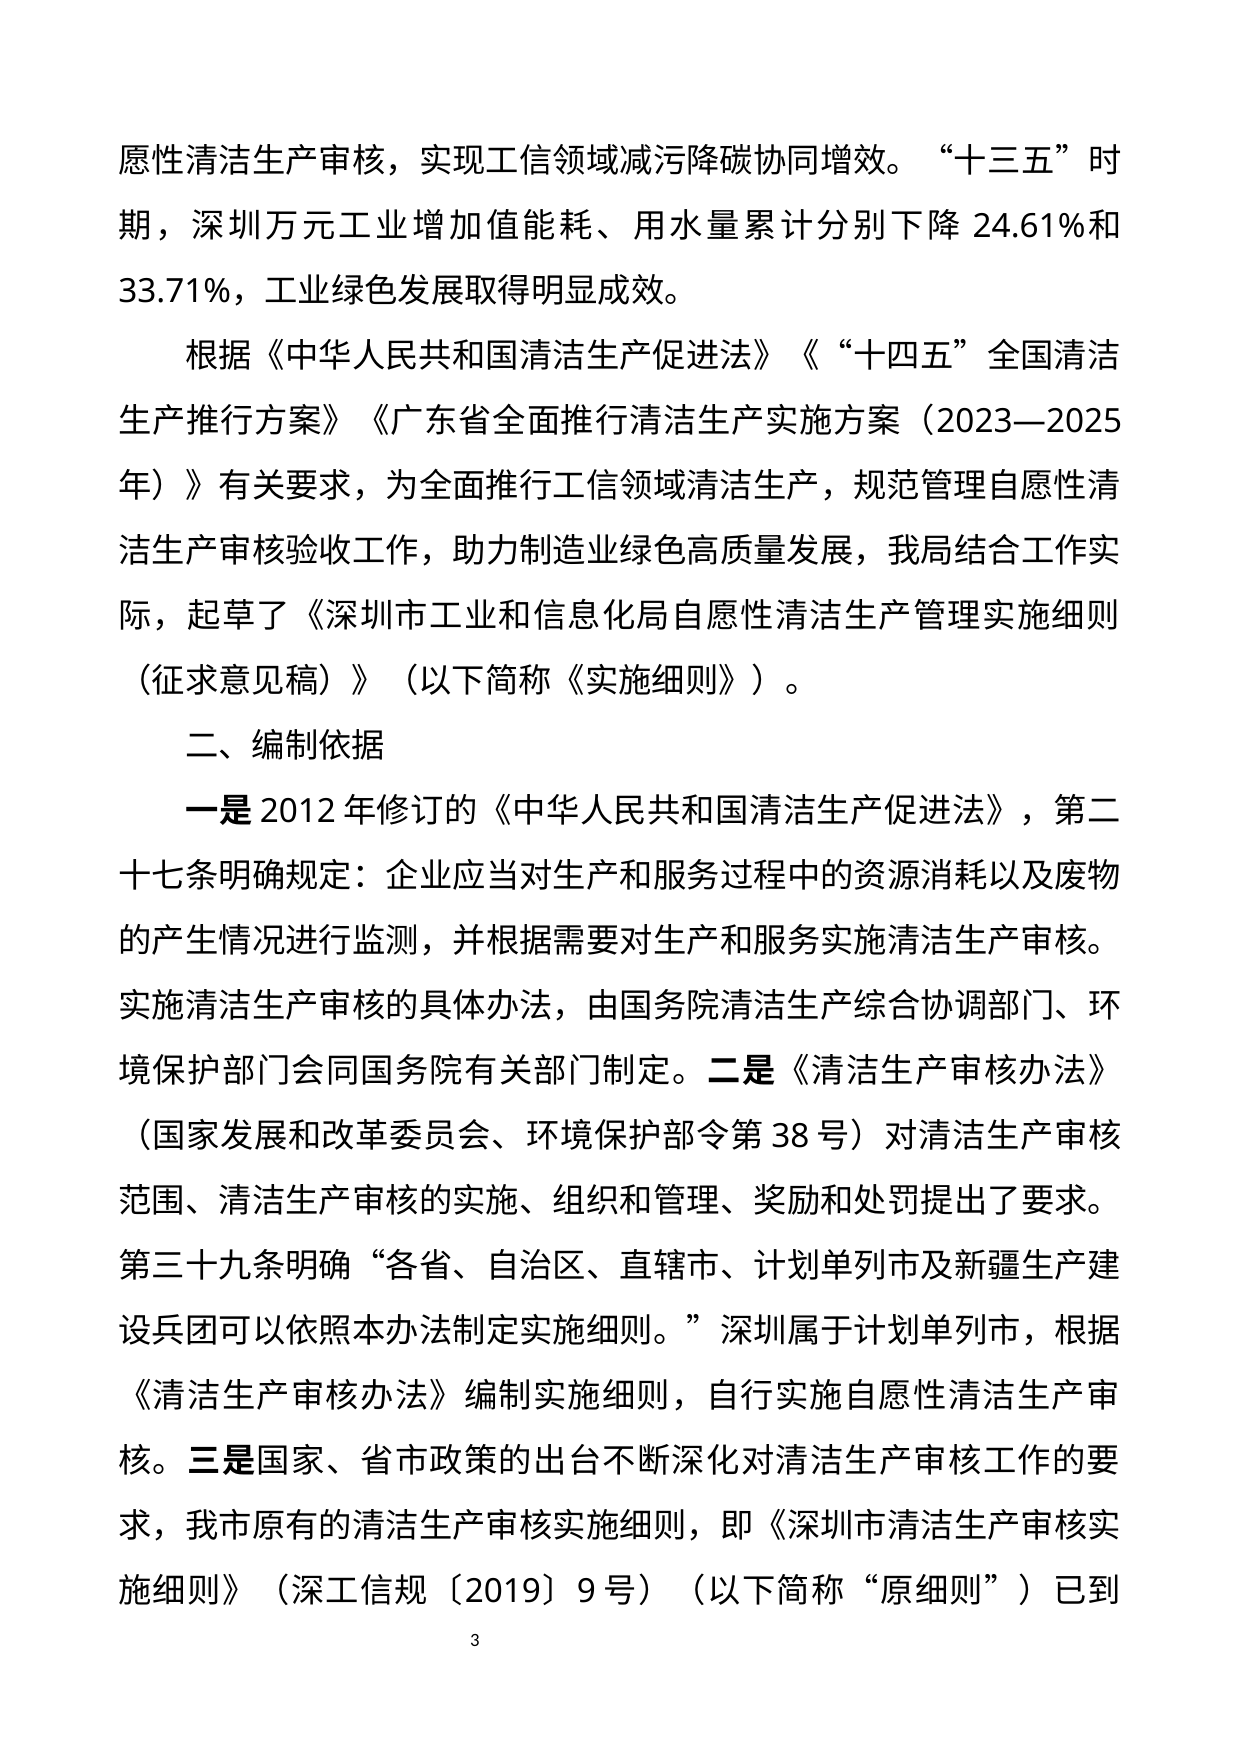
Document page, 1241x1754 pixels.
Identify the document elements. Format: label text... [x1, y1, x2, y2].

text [118, 125, 1122, 320]
text 根据《中华人民共和国清洁生产促进法》《“十四五”全国清洁生产推行方案》《广东省全面推行清洁生产实施方案（20232025年）》有关要求，为全面推行工信领域清洁生产，规范管理自愿性清洁生产审核验收工作，助力制造业绿色高质量发展，我局结合工作实际，起草了《深圳市工业和信息化局自愿性清洁生产管理实施细则（征求意见稿）》（以下简称《实施细则》）。 [118, 320, 1122, 710]
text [118, 775, 1122, 1620]
text 二、编制依据 [118, 710, 1122, 775]
